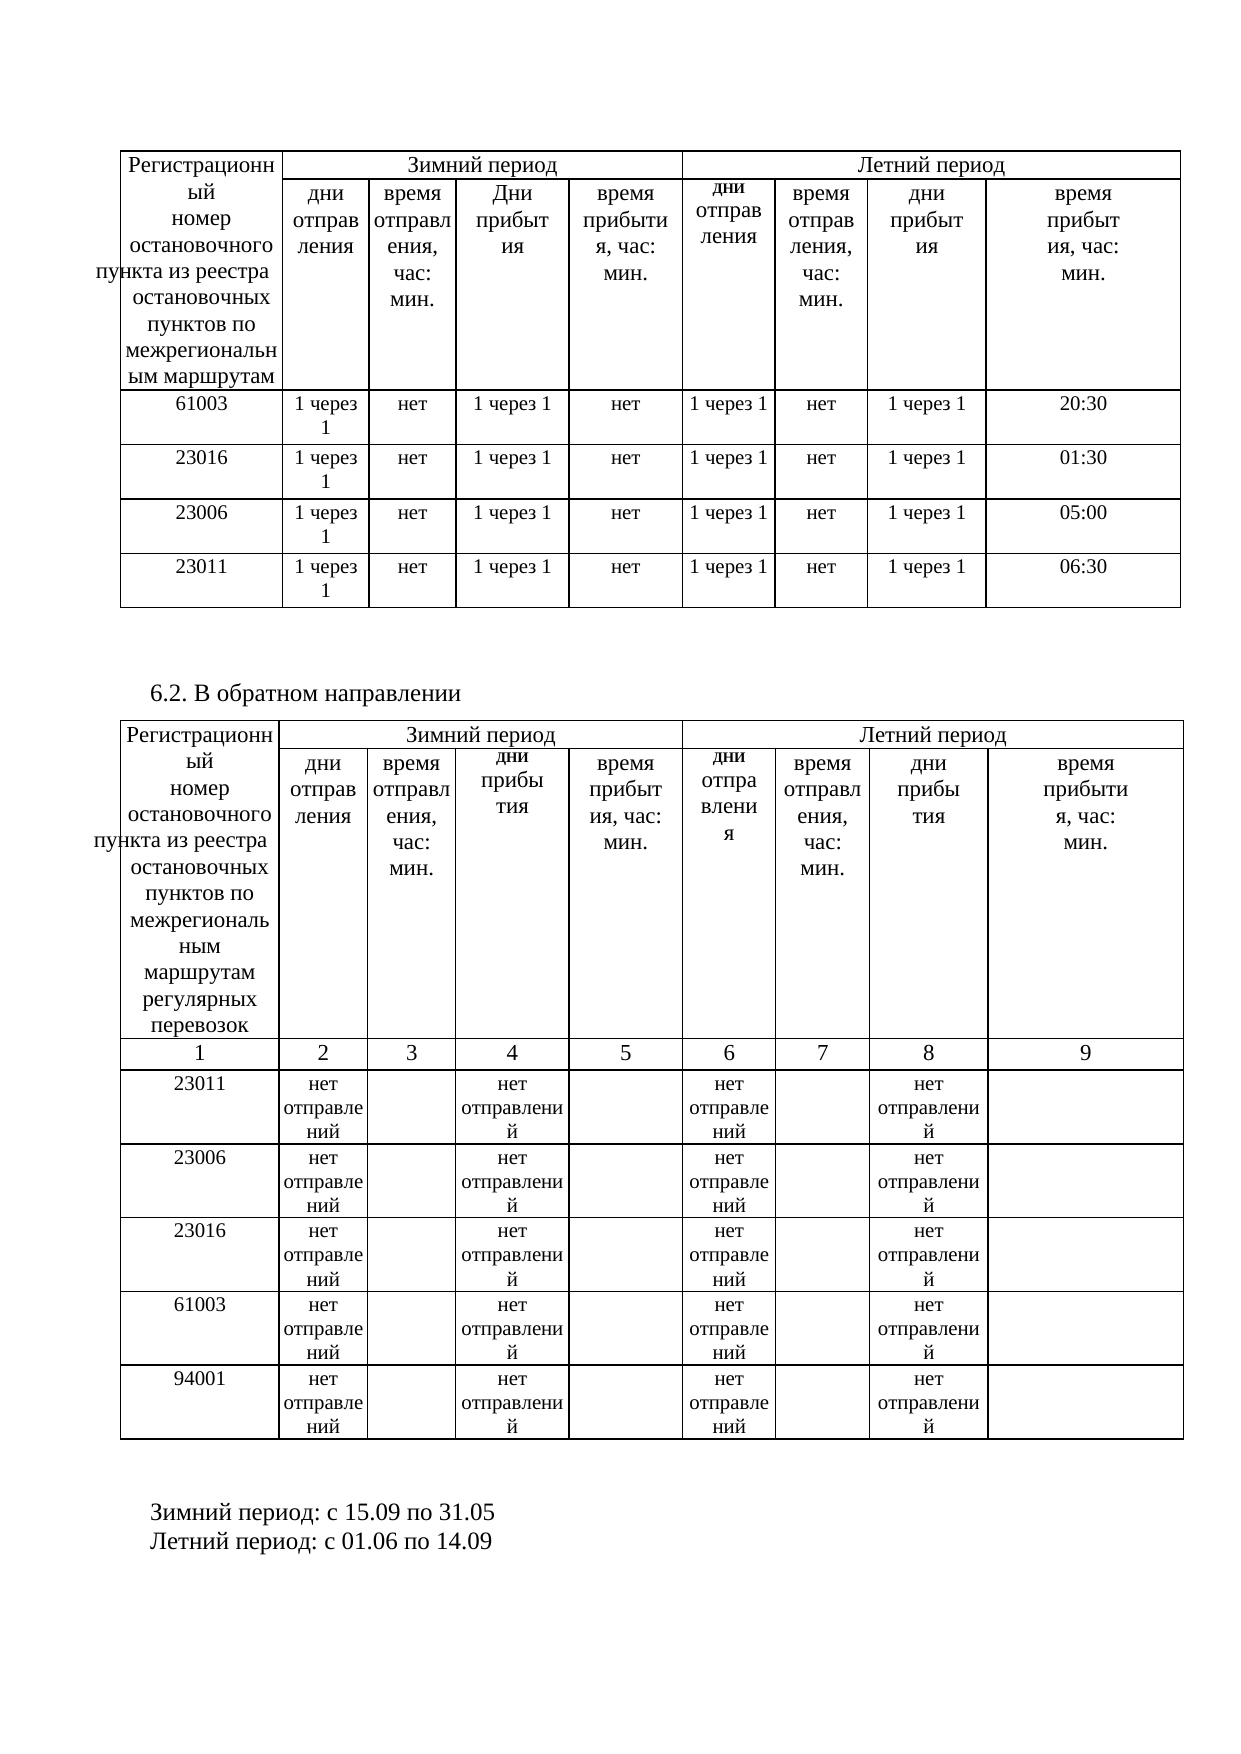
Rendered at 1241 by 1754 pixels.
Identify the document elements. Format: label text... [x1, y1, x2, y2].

table_cell 94001 [121, 1366, 278, 1438]
table_header Зимний период [283, 152, 682, 178]
table_cell нет [370, 445, 455, 498]
table_cell время отправл ения, час: мин. [370, 180, 455, 389]
table_cell [570, 1292, 682, 1364]
table_cell ДНИ прибы тия [456, 749, 568, 1037]
table_cell 1 через 1 [683, 391, 774, 444]
table_cell 61003 [121, 1292, 278, 1364]
table_cell 1 через 1 [868, 500, 985, 552]
table_cell 05:00 [987, 500, 1180, 552]
table_cell нет отправлений [870, 1366, 987, 1438]
table_cell нет отправлений [683, 1292, 775, 1364]
table_cell Дни прибыт ия [457, 180, 568, 389]
table_cell 23011 [121, 1071, 278, 1143]
table_cell нет отправлений [683, 1145, 775, 1217]
table_cell 4 [456, 1039, 568, 1069]
table_cell 9 [989, 1039, 1183, 1069]
table_cell 1 [121, 1039, 278, 1069]
table_cell 20:30 [987, 391, 1180, 444]
table_cell нет отправлений [280, 1071, 367, 1143]
table_cell [570, 1145, 682, 1217]
table_cell [368, 1218, 455, 1291]
table_cell нет отправлений [683, 1071, 775, 1143]
table_cell нет отправлений [280, 1292, 367, 1364]
table_cell 1 через 1 [868, 445, 985, 498]
table_cell [989, 1292, 1183, 1364]
table_cell 8 [870, 1039, 987, 1069]
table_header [121, 152, 282, 389]
table_cell 23011 [121, 554, 282, 607]
table_cell 1 через 1 [683, 445, 774, 498]
table_cell [776, 1071, 869, 1143]
table_cell дни прибыт ия [868, 180, 985, 389]
table_cell нет отправлений [870, 1145, 987, 1217]
table_cell [776, 1366, 869, 1438]
table_cell ДНИ отпра влени я [683, 749, 775, 1037]
table_cell нет отправлений [870, 1071, 987, 1143]
table_cell 1 через 1 [283, 554, 368, 607]
table_cell 1 через 1 [283, 391, 368, 444]
table_cell 23006 [121, 1145, 278, 1217]
table_header Зимний период [280, 721, 682, 747]
table_cell нет отправлений [870, 1218, 987, 1291]
text Зимний период: с 15.09 по 31.05 [150, 1497, 1090, 1526]
table_cell 1 через 1 [683, 500, 774, 552]
table_cell 1 через 1 [283, 500, 368, 552]
table_cell дни прибы тия [870, 749, 987, 1037]
table_cell время прибыти я, час: мин. [989, 749, 1183, 1037]
table_cell дни отправ ления [280, 749, 367, 1037]
table_cell 2 [280, 1039, 367, 1069]
table_cell 1 через 1 [457, 500, 568, 552]
table_cell 1 через 1 [868, 554, 985, 607]
table_cell 1 через 1 [283, 445, 368, 498]
table_cell время отправ ления, час: мин. [776, 180, 867, 389]
table_cell нет отправлений [683, 1218, 775, 1291]
table_cell нет [570, 500, 682, 552]
table_cell [989, 1218, 1183, 1291]
table_cell 1 через 1 [457, 445, 568, 498]
table_header Регистрационный номер остановочного пункта из реестра остановочных пунктов по межрегиональным маршрутам регулярных перевозок [121, 721, 278, 1037]
table_cell 7 [776, 1039, 869, 1069]
table_cell нет отправлений [456, 1145, 568, 1217]
table_cell [989, 1145, 1183, 1217]
table_cell 5 [570, 1039, 682, 1069]
text 6.2. В обратном направлении [150, 678, 1090, 707]
table_cell нет отправлений [870, 1292, 987, 1364]
table_cell нет [776, 391, 867, 444]
table_cell нет отправлений [683, 1366, 775, 1438]
table_cell нет отправлений [280, 1218, 367, 1291]
table_cell 06:30 [987, 554, 1180, 607]
table_cell [989, 1071, 1183, 1143]
table_cell нет [776, 554, 867, 607]
table_cell нет [370, 500, 455, 552]
table_cell [776, 1218, 869, 1291]
table_cell время прибыт ия, час: мин. [987, 180, 1180, 389]
table_cell нет отправлений [456, 1292, 568, 1364]
text Летний период: с 01.06 по 14.09 [150, 1526, 1090, 1554]
table_cell 6 [683, 1039, 775, 1069]
table_cell нет [776, 445, 867, 498]
table_cell [570, 1218, 682, 1291]
table_cell нет [776, 500, 867, 552]
table_cell [776, 1145, 869, 1217]
table_header Летний период [683, 152, 1180, 178]
table_cell время прибыт ия, час: мин. [570, 749, 682, 1037]
table_cell 1 через 1 [868, 391, 985, 444]
table_cell нет отправлений [456, 1218, 568, 1291]
table_cell 1 через 1 [457, 554, 568, 607]
table_cell 3 [368, 1039, 455, 1069]
table_cell нет [370, 554, 455, 607]
table_cell 23016 [121, 445, 282, 498]
table_cell 61003 [121, 391, 282, 444]
table_header Летний период [683, 721, 1183, 747]
table_cell нет отправлений [280, 1366, 367, 1438]
table_cell [570, 1071, 682, 1143]
table_cell [368, 1145, 455, 1217]
table_cell нет отправлений [456, 1071, 568, 1143]
table_cell время прибыти я, час: мин. [570, 180, 682, 389]
table_cell 1 через 1 [457, 391, 568, 444]
table_cell [776, 1292, 869, 1364]
table_cell нет [570, 391, 682, 444]
table_cell нет отправлений [280, 1145, 367, 1217]
table_cell [368, 1292, 455, 1364]
table_cell 1 через 1 [683, 554, 774, 607]
table_cell [368, 1366, 455, 1438]
table_cell дни отправ ления [283, 180, 368, 389]
table_cell нет [570, 445, 682, 498]
table_cell ДНИ отправ ления [683, 180, 774, 389]
table_cell 23006 [121, 500, 282, 552]
table_cell [570, 1366, 682, 1438]
table_cell нет [370, 391, 455, 444]
table_cell [989, 1366, 1183, 1438]
table_cell [368, 1071, 455, 1143]
table_cell время отправл ения, час: мин. [368, 749, 455, 1037]
table_cell 23016 [121, 1218, 278, 1291]
table_cell время отправл ения, час: мин. [776, 749, 869, 1037]
table_cell 01:30 [987, 445, 1180, 498]
table_cell нет [570, 554, 682, 607]
table_cell нет отправлений [456, 1366, 568, 1438]
